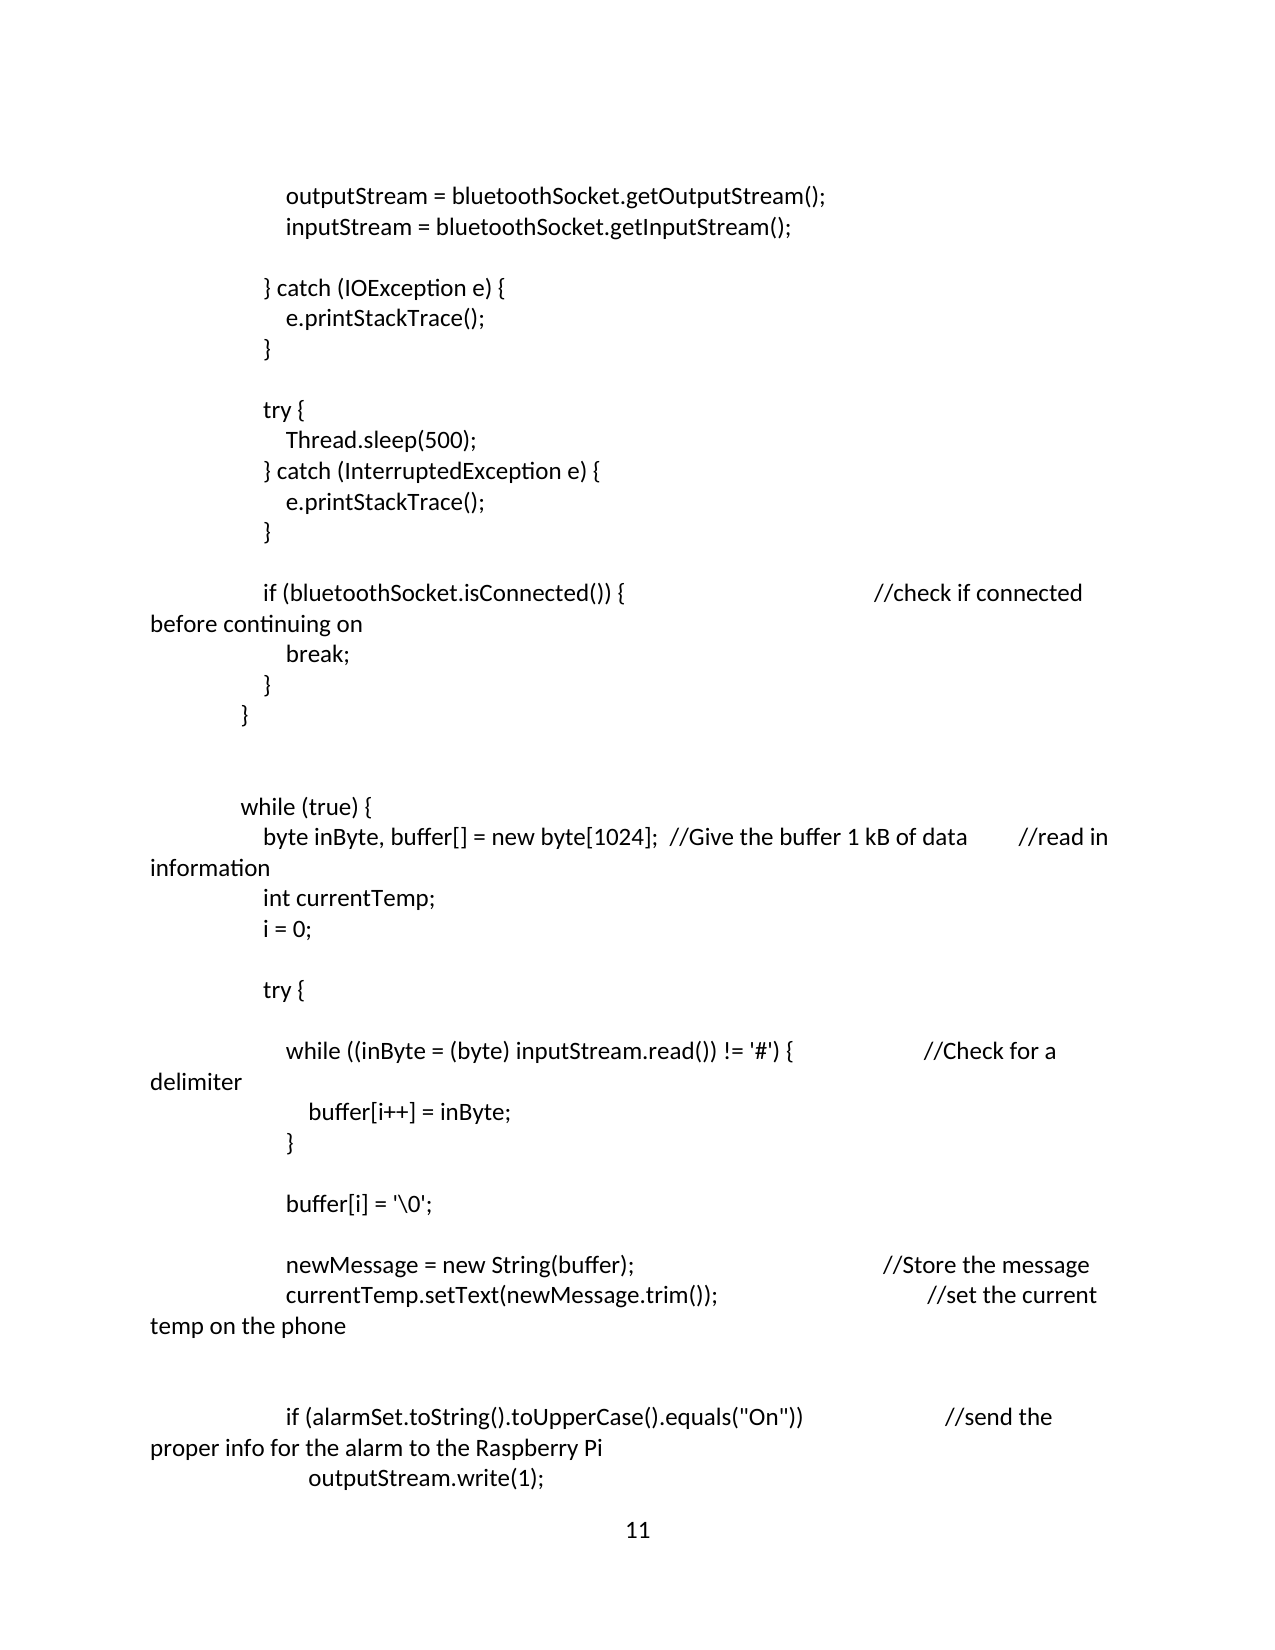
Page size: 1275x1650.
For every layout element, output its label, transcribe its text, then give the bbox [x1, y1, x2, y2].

text buffer[i] = '\0'; [150, 1188, 1125, 1218]
text while ((inByte = (byte) inputStream.read()) != '#') { //Check for a delimiter [150, 1035, 1125, 1096]
text inputStream = bluetoothSocket.getInputStream(); [150, 211, 1125, 242]
text e.printStackTrace(); [150, 486, 1125, 516]
text try { [150, 394, 1125, 425]
text newMessage = new String(buffer); //Store the message [150, 1249, 1125, 1279]
text if (alarmSet.toString().toUpperCase().equals("On")) //send the proper info for the alarm to the Raspberry Pi [150, 1401, 1125, 1462]
text byte inByte, buffer[] = new byte[1024]; //Give the buffer 1 kB of data //read in information [150, 821, 1125, 882]
text } [150, 333, 1125, 364]
text } [150, 669, 1125, 699]
text i = 0; [150, 913, 1125, 943]
text if (bluetoothSocket.isConnected()) { //check if connected before continuing on [150, 577, 1125, 638]
text e.printStackTrace(); [150, 303, 1125, 333]
text } catch (IOException e) { [150, 272, 1125, 303]
text } [150, 1127, 1125, 1157]
text } [150, 699, 1125, 730]
text try { [150, 974, 1125, 1004]
text outputStream = bluetoothSocket.getOutputStream(); [150, 181, 1125, 211]
text outputStream.write(1); [150, 1462, 1125, 1493]
text buffer[i++] = inByte; [150, 1096, 1125, 1127]
text while (true) { [150, 791, 1125, 821]
text int currentTemp; [150, 882, 1125, 913]
text } catch (InterruptedException e) { [150, 455, 1125, 486]
text Thread.sleep(500); [150, 425, 1125, 455]
text break; [150, 638, 1125, 669]
text currentTemp.setText(newMessage.trim()); //set the current temp on the phone [150, 1279, 1125, 1340]
text } [150, 516, 1125, 547]
